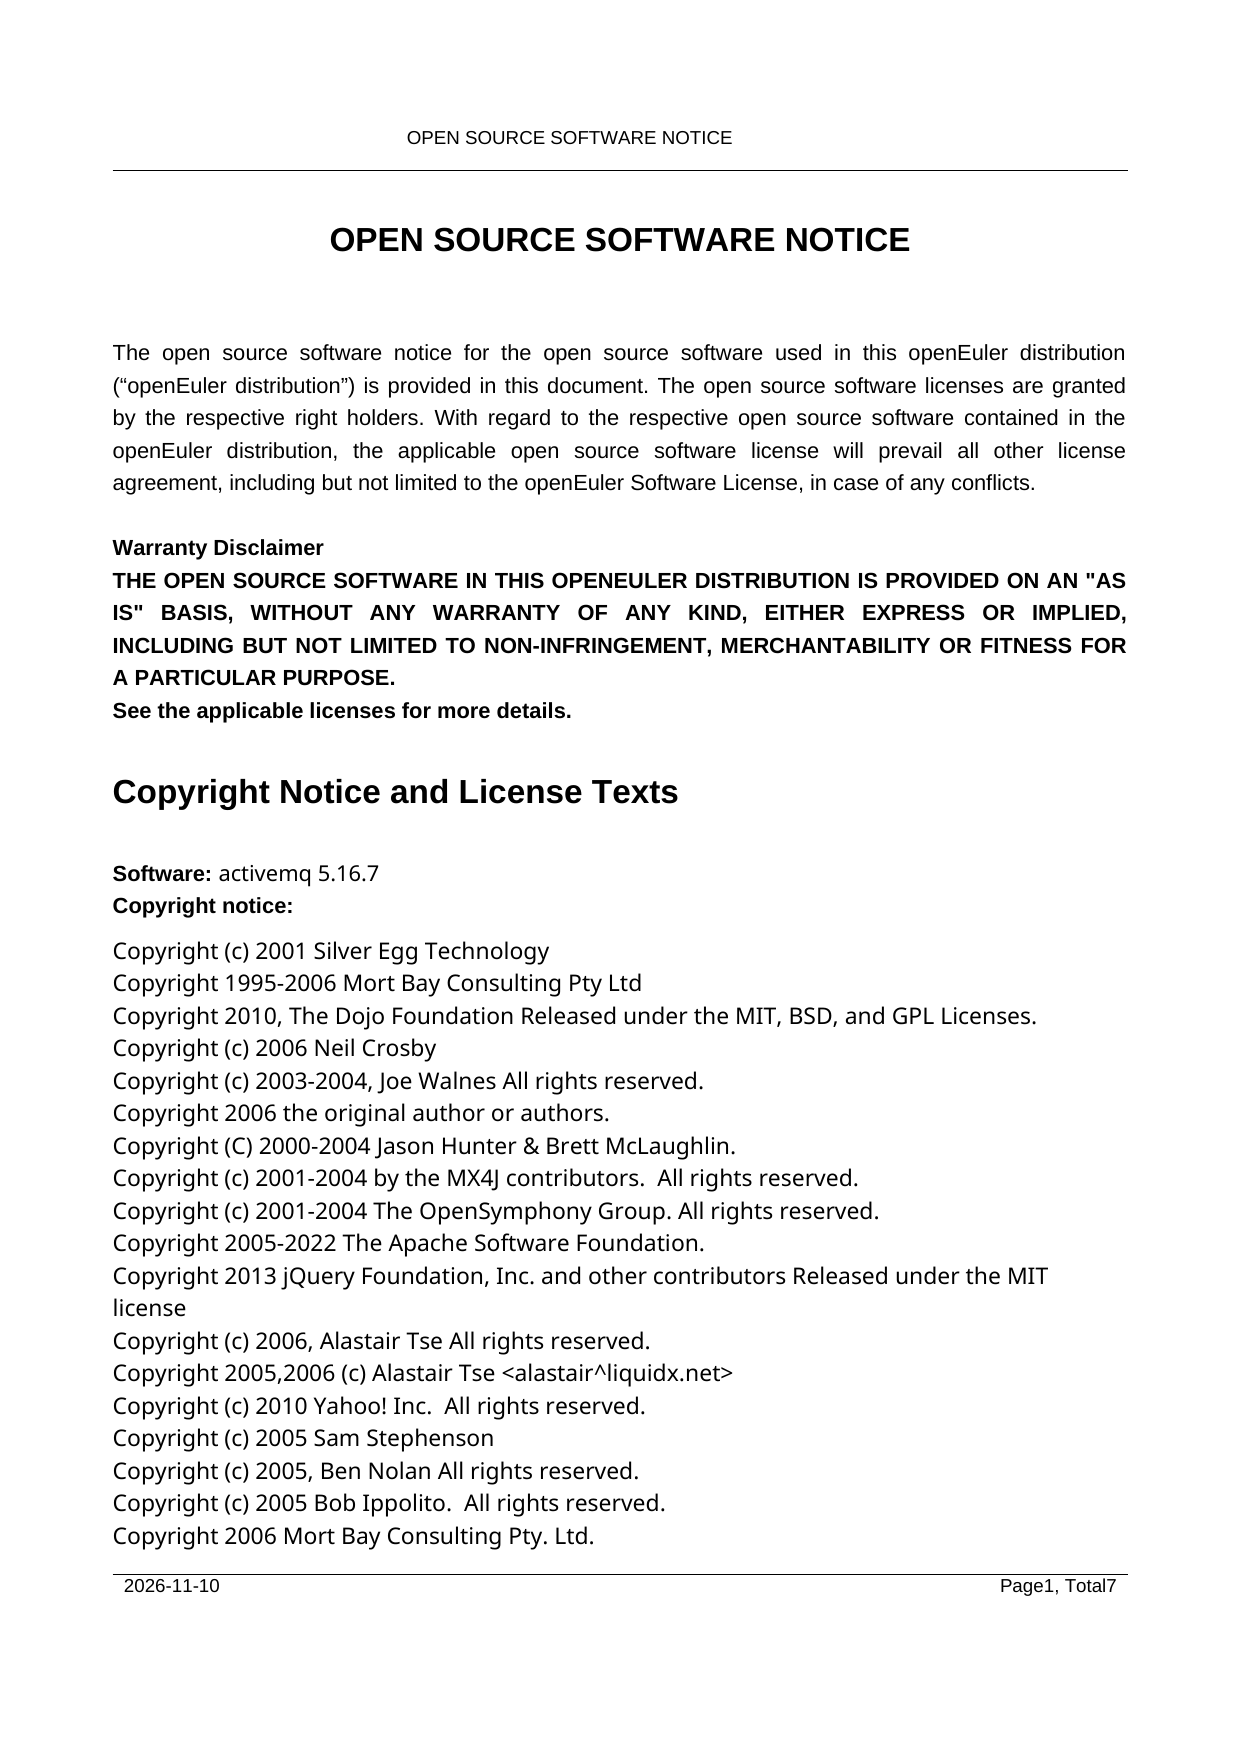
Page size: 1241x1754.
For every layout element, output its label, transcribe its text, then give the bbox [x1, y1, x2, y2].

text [112, 1356, 1128, 1551]
text THE OPEN SOURCE SOFTWARE IN THIS OPENEULER DISTRIBUTION IS PROVIDED ON AN "AS IS" BASIS, WITHOUT ANY WARRANTY OF ANY KIND, EITHER EXPRESS OR IMPLIED, INCLUDING BUT NOT LIMITED TO NON-INFRINGEMENT, MERCHANTABILITY OR FITNESS FOR A PARTICULAR PURPOSE. See the applicable licenses for more details. [112, 564, 1128, 726]
text Copyright Notice and License Texts [112, 759, 1128, 824]
text Copyright (c) 2001 Silver Egg Technology Copyright 1995-2006 Mort Bay Consulting Pty Ltd Copyright 2010, The Dojo Foundation Released under the MIT, BSD, and GPL Licenses. Copyright (c) 2006 Neil Crosby Copyright (c) 2003-2004, Joe Walnes All rights reserved. Copyright 2006 the original author or authors. Copyright (C) 2000-2004 Jason Hunter & Brett McLaughlin. Copyright (c) 2001-2004 by the MX4J contributors. All rights reserved. Copyright (c) 2001-2004 The OpenSymphony Group. All rights reserved. Copyright 2005-2022 The Apache Software Foundation. Copyright 2013 jQuery Foundation, Inc. and other contributors Released under the MIT license Copyright (c) 2006, Alastair Tse All rights reserved. [112, 934, 1128, 1356]
text OPEN SOURCE SOFTWARE NOTICE [112, 206, 1128, 271]
text Copyright notice: [112, 889, 1128, 921]
text The open source software notice for the open source software used in this openEuler distribution (“openEuler distribution”) is provided in this document. The open source software licenses are granted by the respective right holders. With regard to the respective open source software contained in the openEuler distribution, the applicable open source software license will prevail all other license agreement, including but not limited to the openEuler Software License, in case of any conflicts. [112, 336, 1128, 499]
title Software: activemq 5.16.7 [112, 856, 1128, 889]
text Warranty Disclaimer [112, 531, 1128, 564]
